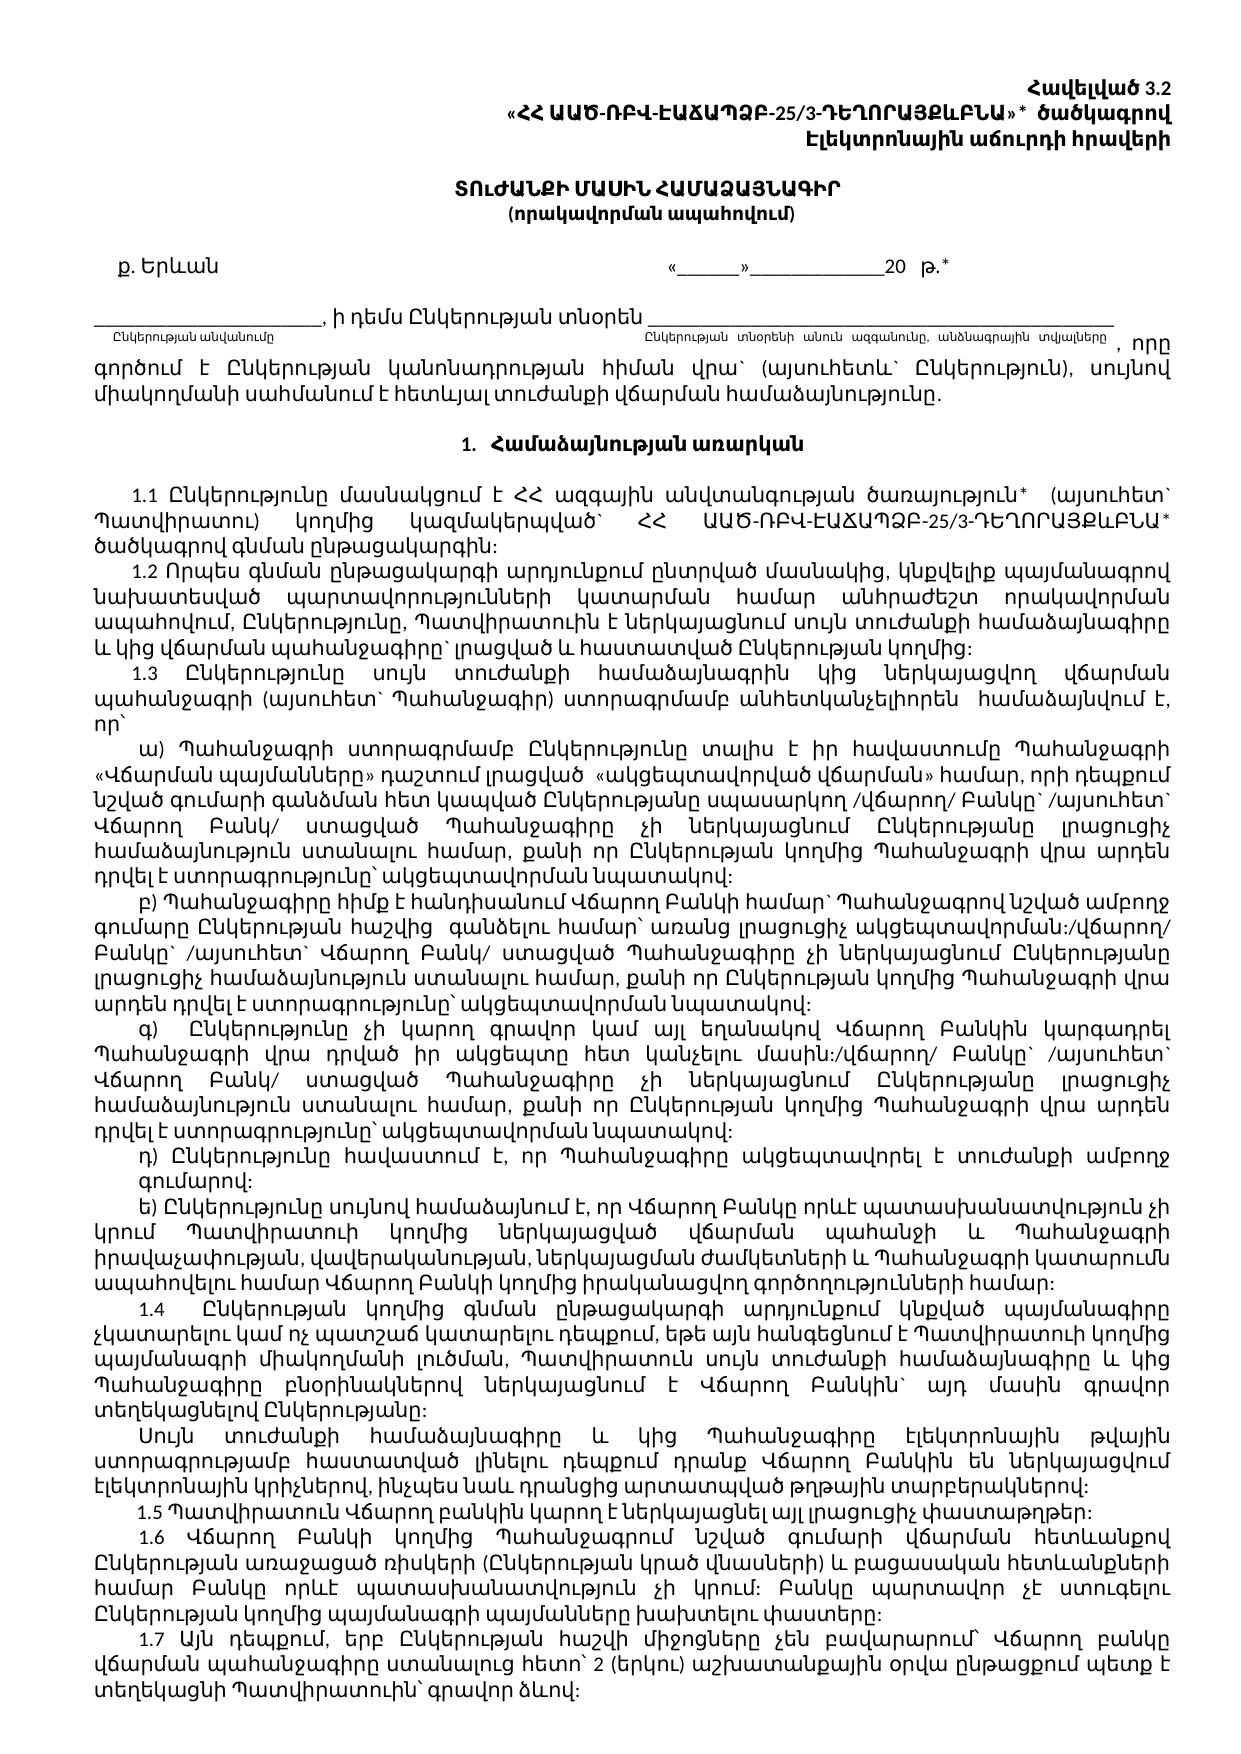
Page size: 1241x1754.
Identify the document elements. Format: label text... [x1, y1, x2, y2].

text 1.7 Այն դեպքում, երբ Ընկերության հաշվի միջոցները չեն բավարարում՝ Վճարող բանկը վճարման պահանջագիրը ստանալուց հետո՝ 2 (երկու) աշխատանքային օրվա ընթացքում պետք է տեղեկացնի Պատվիրատուին՝ գրավոր ձևով: [94, 1626, 1171, 1702]
text ______________________, ի դեմս Ընկերության տնօրեն _____________________________________________ [94, 304, 1171, 330]
text գ) Ընկերությունը չի կարող գրավոր կամ այլ եղանակով Վճարող Բանկին կարգադրել Պահանջագրի վրա դրված իր ակցեպտը հետ կանչելու մասին:/վճարող/ Բանկը` /այսուհետ` Վճարող Բանկ/ ստացված Պահանջագիրը չի ներկայացնում Ընկերությանը լրացուցիչ համաձայնություն ստանալու համար, քանի որ Ընկերության կողմից Պահանջագրի վրա արդեն դրվել է ստորագրությունը՝ ակցեպտավորման նպատակով: [94, 1016, 1171, 1143]
text Էլեկտրոնային աճուրդի հրավերի [94, 126, 1171, 151]
text Հավելված 3.2 [94, 75, 1171, 100]
text 1.6 Վճարող Բանկի կողմից Պահանջագրում նշված գումարի վճարման հետևանքով Ընկերության առաջացած ռիսկերի (Ընկերության կրած վնասների) և բացասական հետևանքների համար Բանկը որևէ պատասխանատվություն չի կրում: Բանկը պարտավոր չէ ստուգելու Ընկերության կողմից պայմանագրի պայմանները խախտելու փաստերը: [94, 1524, 1171, 1626]
text 1.3 Ընկերությունը սույն տուժանքի համաձայնագրին կից ներկայացվող վճարման պահանջագրի (այսուհետ` Պահանջագիր) ստորագրմամբ անհետկանչելիորեն համաձայնվում է, որ՝ [94, 660, 1171, 737]
text 1.4 Ընկերության կողմից գնման ընթացակարգի արդյունքում կնքված պայմանագիրը չկատարելու կամ ոչ պատշաճ կատարելու դեպքում, եթե այն հանգեցնում է Պատվիրատուի կողմից պայմանագրի միակողմանի լուծման, Պատվիրատուն սույն տուժանքի համաձայնագիրը և կից Պահանջագիրը բնօրինակներով ներկայացնում է Վճարող Բանկին` այդ մասին գրավոր տեղեկացնելով Ընկերությանը: [94, 1296, 1171, 1423]
text ե) Ընկերությունը սույնով համաձայնում է, որ Վճարող Բանկը որևէ պատասխանատվություն չի կրում Պատվիրատուի կողմից ներկայացված վճարման պահանջի և Պահանջագրի իրավաչափության, վավերականության, ներկայացման ժամկետների և Պահանջագրի կատարումն ապահովելու համար Վճարող Բանկի կողմից իրականացվող գործողությունների համար: [94, 1194, 1171, 1296]
text Սույն տուժանքի համաձայնագիրը և կից Պահանջագիրը էլեկտրոնային թվային ստորագրությամբ հաստատված լինելու դեպքում դրանք Վճարող Բանկին են ներկայացվում էլեկտրոնային կրիչներով, ինչպես նաև դրանցից արտատպված թղթային տարբերակներով: [94, 1423, 1171, 1499]
text դ) Ընկերությունը հավաստում է, որ Պահանջագիրը ակցեպտավորել է տուժանքի ամբողջ գումարով: [138, 1143, 1171, 1194]
text ք. Երևան «______»_____________20 թ.* [94, 254, 1171, 279]
text 1.1 Ընկերությունը մասնակցում է ՀՀ ազգային անվտանգության ծառայություն* (այսուհետ` Պատվիրատու) կողմից կազմակերպված` ՀՀ ԱԱԾ-ՌԲՎ-ԷԱՃԱՊՁԲ-25/3-ԴԵՂՈՐԱՅՔևԲՆԱ* ծածկագրով գնման ընթացակարգին: [94, 482, 1171, 559]
text «ՀՀ ԱԱԾ-ՌԲՎ-ԷԱՃԱՊՁԲ-25/3-ԴԵՂՈՐԱՅՔևԲՆԱ»* ծածկագրով [94, 100, 1171, 126]
text ա) Պահանջագրի ստորագրմամբ Ընկերությունը տալիս է իր հավաստումը Պահանջագրի «Վճարման պայմանները» դաշտում լրացված «ակցեպտավորված վճարման» համար, որի դեպքում նշված գումարի գանձման հետ կապված Ընկերությանը սպասարկող /վճարող/ Բանկը` /այսուհետ` Վճարող Բանկ/ ստացված Պահանջագիրը չի ներկայացնում Ընկերությանը լրացուցիչ համաձայնություն ստանալու համար, քանի որ Ընկերության կողմից Պահանջագրի վրա արդեն դրվել է ստորագրությունը՝ ակցեպտավորման նպատակով: [94, 737, 1171, 889]
text ՏՈւԺԱՆՔԻ ՄԱՍԻՆ ՀԱՄԱՁԱՅՆԱԳԻՐ [94, 177, 1171, 202]
text 1.5 Պատվիրատուն Վճարող բանկին կարող է ներկայացնել այլ լրացուցիչ փաստաթղթեր: [94, 1499, 1171, 1524]
text (որակավորման ապահովում) [94, 202, 1171, 225]
text 1. Համաձայնության առարկան [94, 432, 1171, 457]
text Ընկերության անվանումը Ընկերության տնօրենի անուն ազգանունը, անձնագրային տվյալները , որը գործում է Ընկերության կանոնադրության հիման վրա` (այսուհետև` Ընկերություն), սույնով միակողմանի սահմանում է հետևյալ տուժանքի վճարման համաձայնությունը. [94, 330, 1171, 406]
text բ) Պահանջագիրը հիմք է հանդիսանում Վճարող Բանկի համար` Պահանջագրով նշված ամբողջ գումարը Ընկերության հաշվից գանձելու համար՝ առանց լրացուցիչ ակցեպտավորման:/վճարող/ Բանկը` /այսուհետ` Վճարող Բանկ/ ստացված Պահանջագիրը չի ներկայացնում Ընկերությանը լրացուցիչ համաձայնություն ստանալու համար, քանի որ Ընկերության կողմից Պահանջագրի վրա արդեն դրվել է ստորագրությունը՝ ակցեպտավորման նպատակով: [94, 889, 1171, 1016]
text 1.2 Որպես գնման ընթացակարգի արդյունքում ընտրված մասնակից, կնքվելիք պայմանագրով նախատեսված պարտավորությունների կատարման համար անհրաժեշտ որակավորման ապահովում, Ընկերությունը, Պատվիրատուին է ներկայացնում սույն տուժանքի համաձայնագիրը և կից վճարման պահանջագիրը` լրացված և հաստատված Ընկերության կողմից: [94, 559, 1171, 660]
